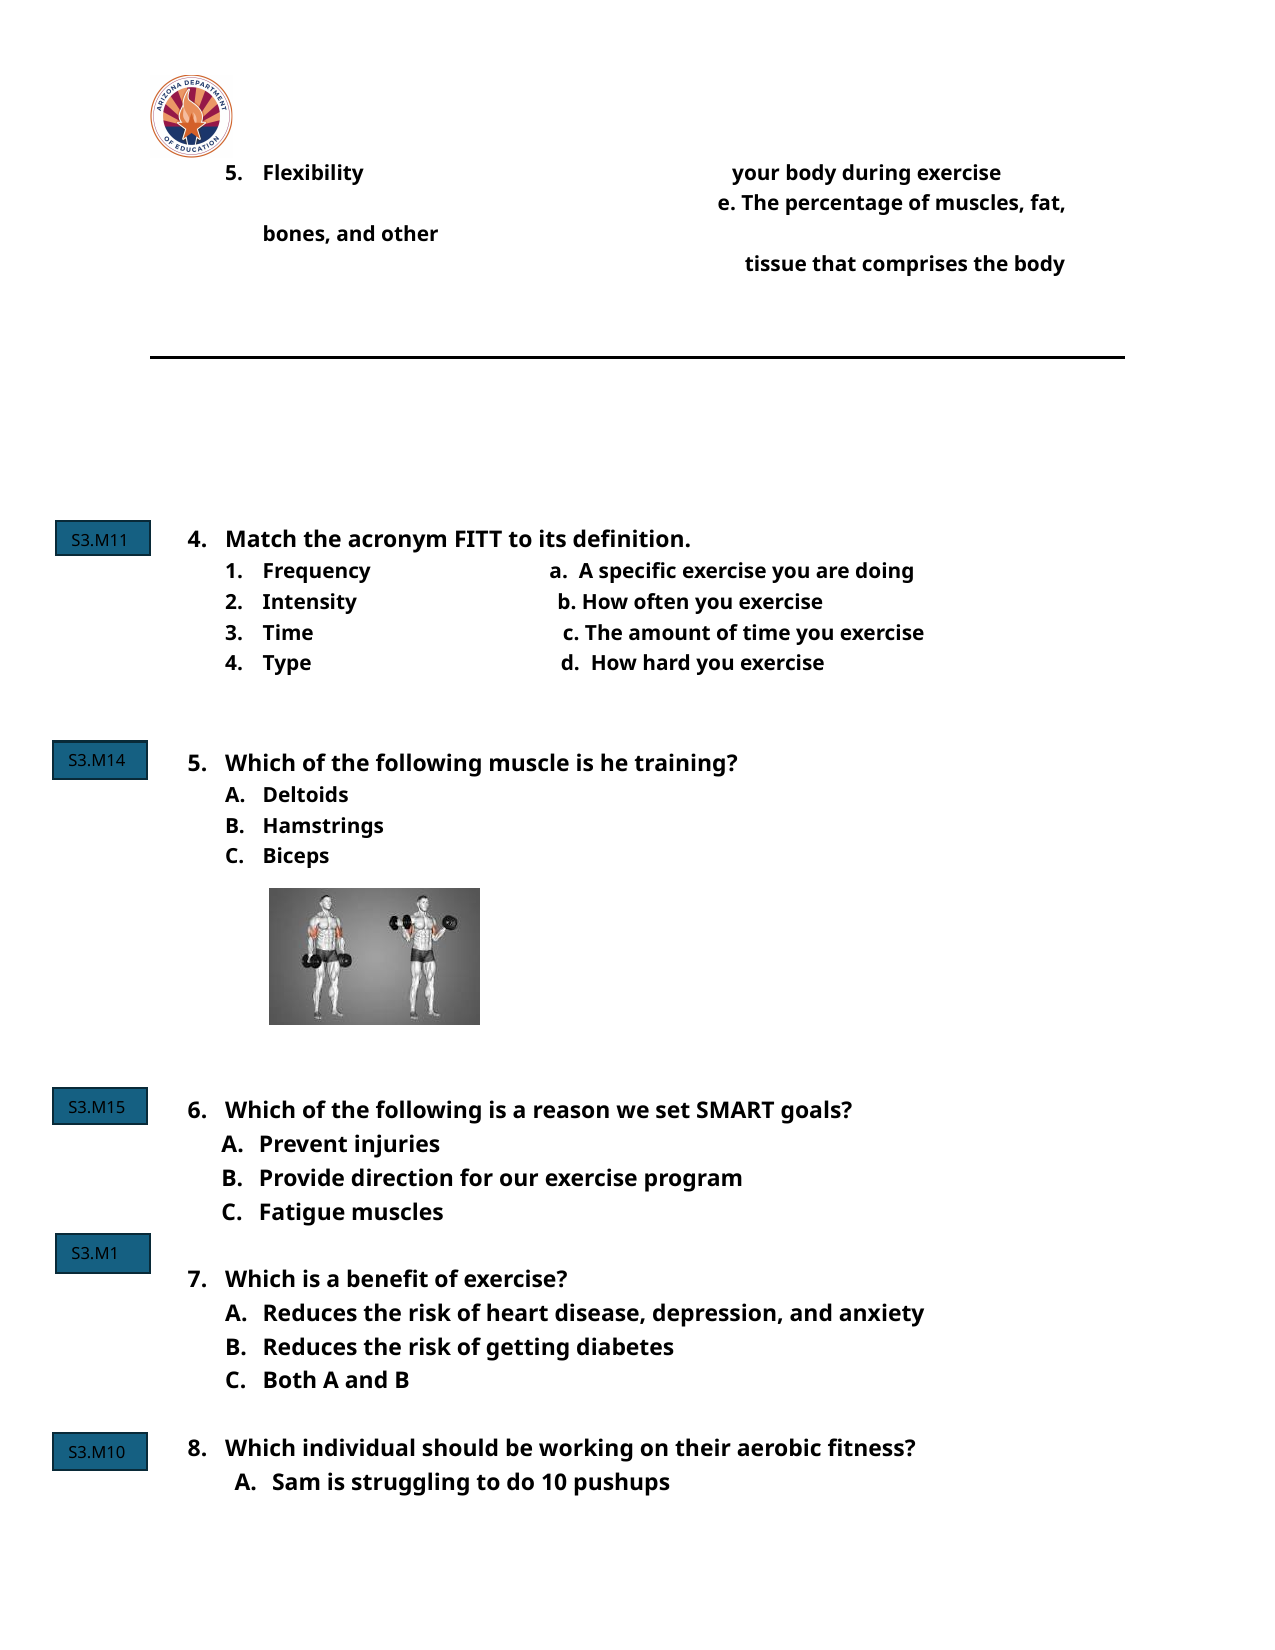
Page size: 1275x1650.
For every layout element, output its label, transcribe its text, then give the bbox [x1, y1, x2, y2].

list Which of the following muscle is he training? [187, 747, 1125, 778]
list Which is a benefit of exercise? [187, 1263, 1125, 1294]
list Prevent injuries [221, 1128, 1125, 1159]
list Reduces the risk of getting diabetes [225, 1331, 1125, 1362]
list Deltoids [225, 780, 1125, 809]
list Both A and B [225, 1364, 1125, 1396]
list Flexibility your body during exercise [225, 158, 1125, 186]
list e. The percentage of muscles, fat, bones, and other [262, 188, 1125, 247]
list Which of the following is a reason we set SMART goals? [187, 1094, 1125, 1126]
list Sam is struggling to do 10 pushups [234, 1466, 1125, 1497]
list Type d. How hard you exercise [225, 648, 1125, 677]
list Which individual should be working on their aerobic fitness? [187, 1432, 1125, 1463]
list tissue that comprises the body [262, 249, 1125, 278]
list Intensity b. How often you exercise [225, 587, 1125, 616]
list Frequency a. A specific exercise you are doing [225, 557, 1125, 585]
list Biceps [225, 842, 1125, 870]
picture [150, 75, 233, 158]
list Fatigue muscles [221, 1196, 1125, 1227]
list Match the acronym FITT to its definition. [187, 523, 1125, 554]
list Time c. The amount of time you exercise [225, 618, 1125, 646]
list Reduces the risk of heart disease, depression, and anxiety [225, 1297, 1125, 1328]
list Provide direction for our exercise program [221, 1162, 1125, 1193]
list Hamstrings [225, 811, 1125, 839]
